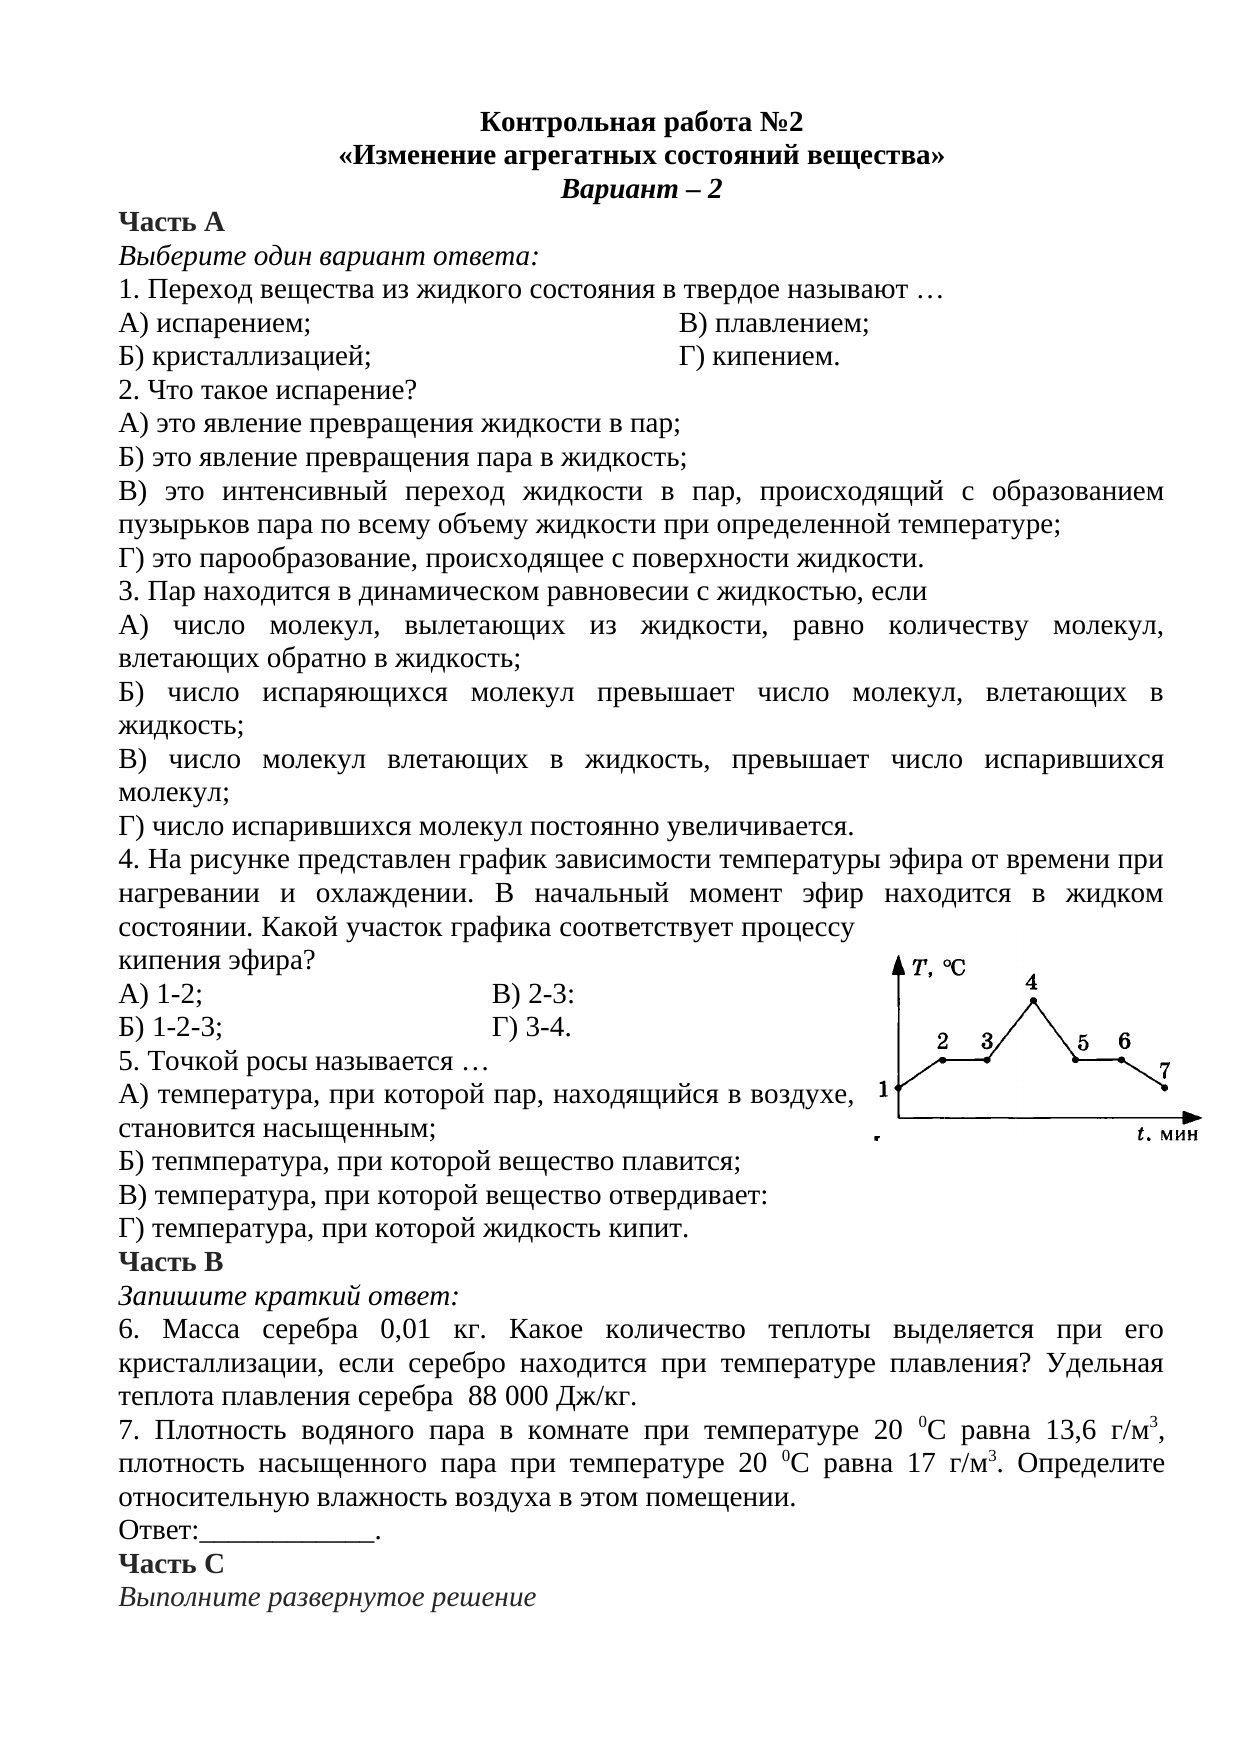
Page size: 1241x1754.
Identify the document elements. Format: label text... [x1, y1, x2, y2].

text А) 1-2; [118, 976, 418, 1009]
text 4. На рисунке представлен график зависимости температуры эфира от времени при нагревании и охлаждении. В начальный момент эфир находится в жидком состоянии. Какой участок графика соответствует процессу кипения эфира? [118, 842, 1165, 976]
text А) испарением; [118, 305, 605, 338]
text А) число молекул, вылетающих из жидкости, равно количеству молекул, влетающих обратно в жидкость; [118, 607, 1165, 674]
text Б) кристаллизацией; [118, 338, 605, 372]
text 7. Плотность водяного пара в комнате при температуре 20 0С равна 13,6 г/м3, плотность насыщенного пара при температуре 20 0С равна 17 г/м3. Определите относительную влажность воздуха в этом помещении. [118, 1412, 1165, 1512]
text 6. Масса серебра 0,01 кг. Какое количество теплоты выделяется при его кристаллизации, если серебро находится при температуре плавления? Удельная теплота плавления серебра 88 000 Дж/кг. [118, 1311, 1165, 1412]
text Часть В [118, 1244, 1165, 1278]
text В) плавлением; [678, 305, 1165, 338]
text Г) температура, при которой жидкость кипит. [118, 1211, 1165, 1244]
text 2. Что такое испарение? [118, 372, 1165, 406]
text Г) число испарившихся молекул постоянно увеличивается. [118, 808, 1165, 842]
text В) температура, при которой вещество отвердивает: [118, 1177, 1165, 1211]
text 5. Точкой росы называется … [118, 1043, 874, 1076]
text Выберите один вариант ответа: [118, 238, 1165, 271]
text Б) число испаряющихся молекул превышает число молекул, влетающих в жидкость; [118, 674, 1165, 741]
text Г) 3-4. [492, 1009, 791, 1043]
text Запишите краткий ответ: [118, 1278, 1165, 1311]
text 3. Пар находится в динамическом равновесии с жидкостью, если [118, 573, 1165, 607]
text 1. Переход вещества из жидкого состояния в твердое называют … [118, 271, 1165, 305]
text Часть С [118, 1546, 1165, 1579]
text Контрольная работа №2 [118, 104, 1165, 137]
text Вариант – 2 [118, 171, 1165, 204]
text В) 2-3: [492, 976, 791, 1009]
text «Изменение агрегатных состояний вещества» [118, 137, 1165, 171]
text Часть А [118, 204, 1165, 238]
text Б) это явление превращения пара в жидкость; [118, 439, 1165, 473]
text Ответ:____________. [118, 1512, 1165, 1546]
text Г) кипением. [678, 338, 1165, 372]
text В) это интенсивный переход жидкости в пар, происходящий с образованием пузырьков пара по всему объему жидкости при определенной температуре; [118, 473, 1165, 540]
text Г) это парообразование, происходящее с поверхности жидкости. [118, 540, 1165, 573]
text Б) тепмпература, при которой вещество плавится; [118, 1143, 1165, 1177]
text А) это явление превращения жидкости в пар; [118, 406, 1165, 439]
text Выполните развернутое решение [118, 1579, 1165, 1613]
text В) число молекул влетающих в жидкость, превышает число испарившихся молекул; [118, 741, 1165, 808]
text А) температура, при которой пар, находящийся в воздухе, становится насыщенным; [118, 1076, 1165, 1143]
text Б) 1-2-3; [118, 1009, 418, 1043]
